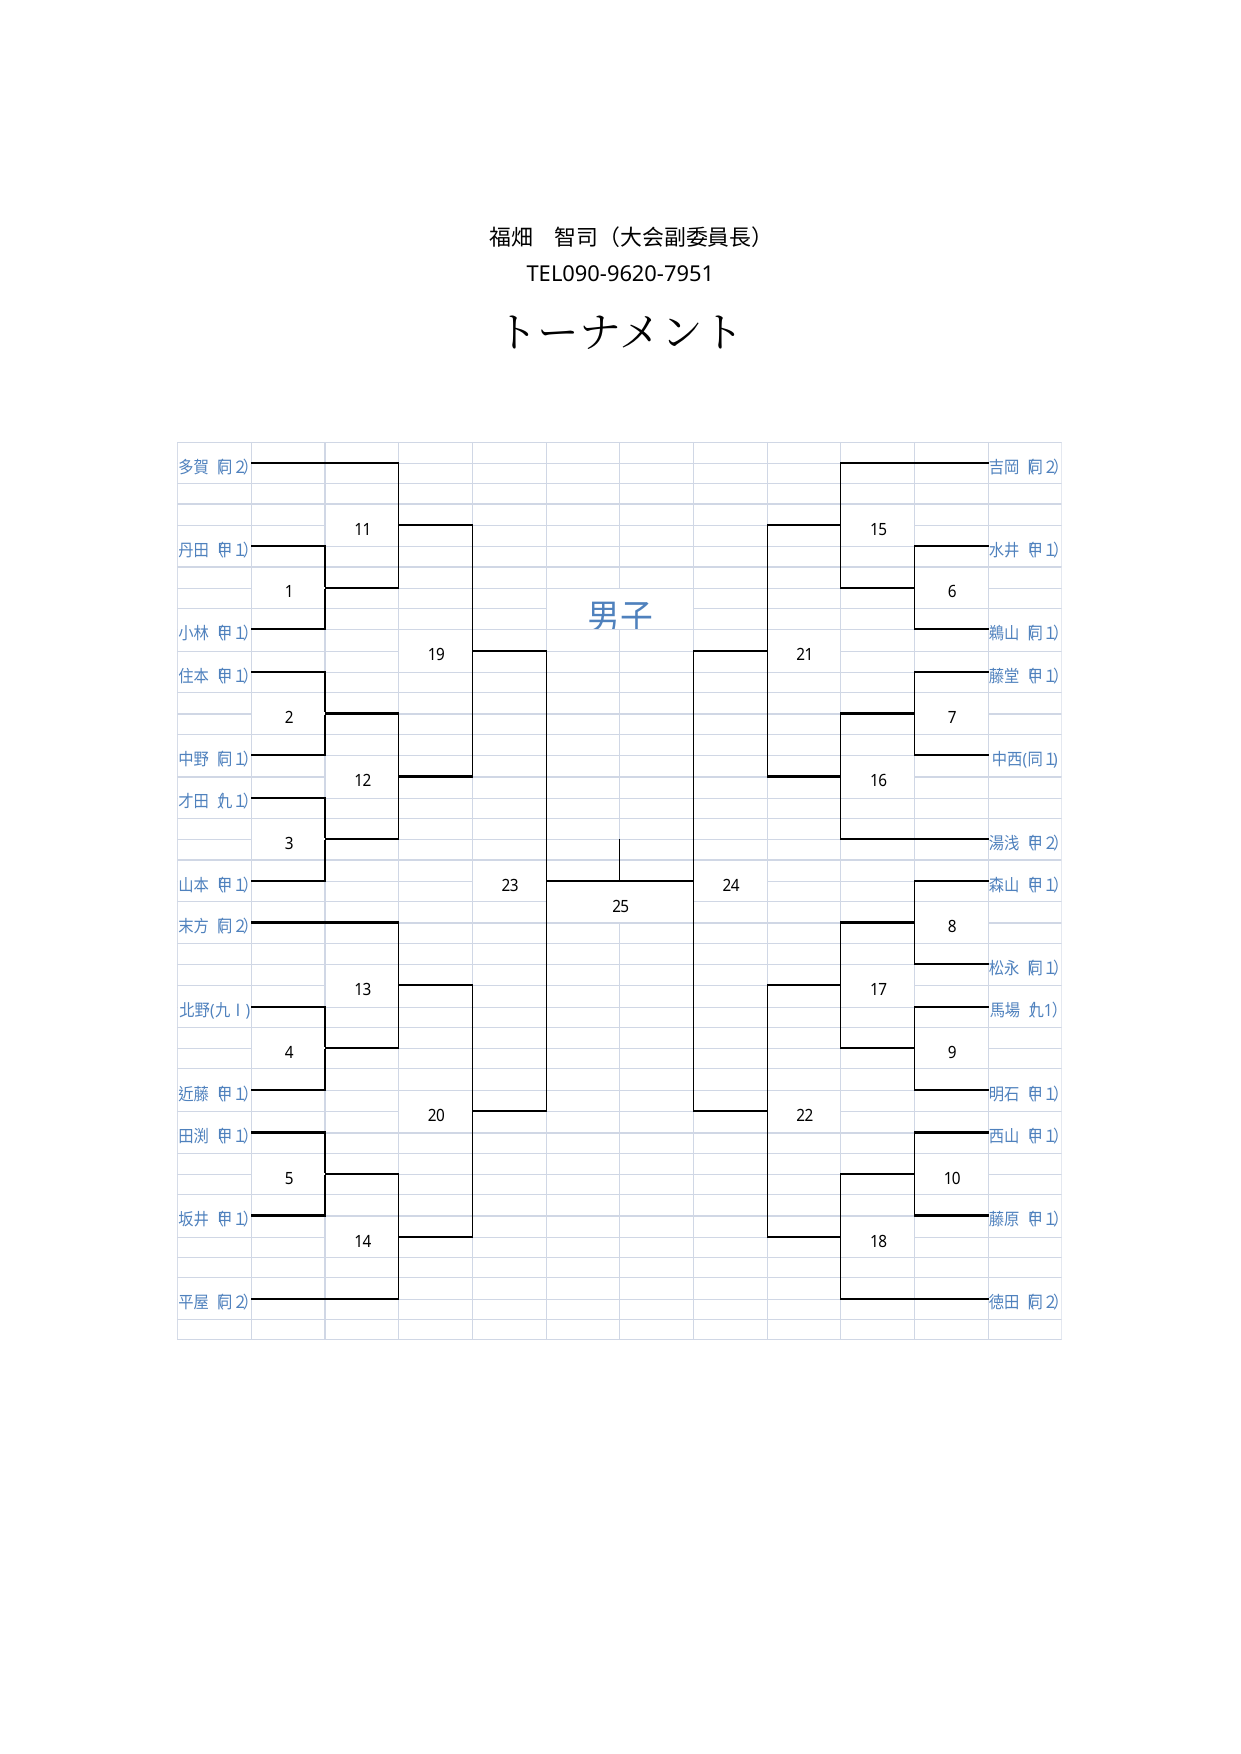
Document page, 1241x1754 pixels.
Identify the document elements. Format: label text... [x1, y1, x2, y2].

text トーナメント [177, 292, 1063, 367]
text TEL090-9620-7951 [177, 254, 1063, 292]
text 福畑 智司（大会副委員長） [177, 217, 1063, 254]
